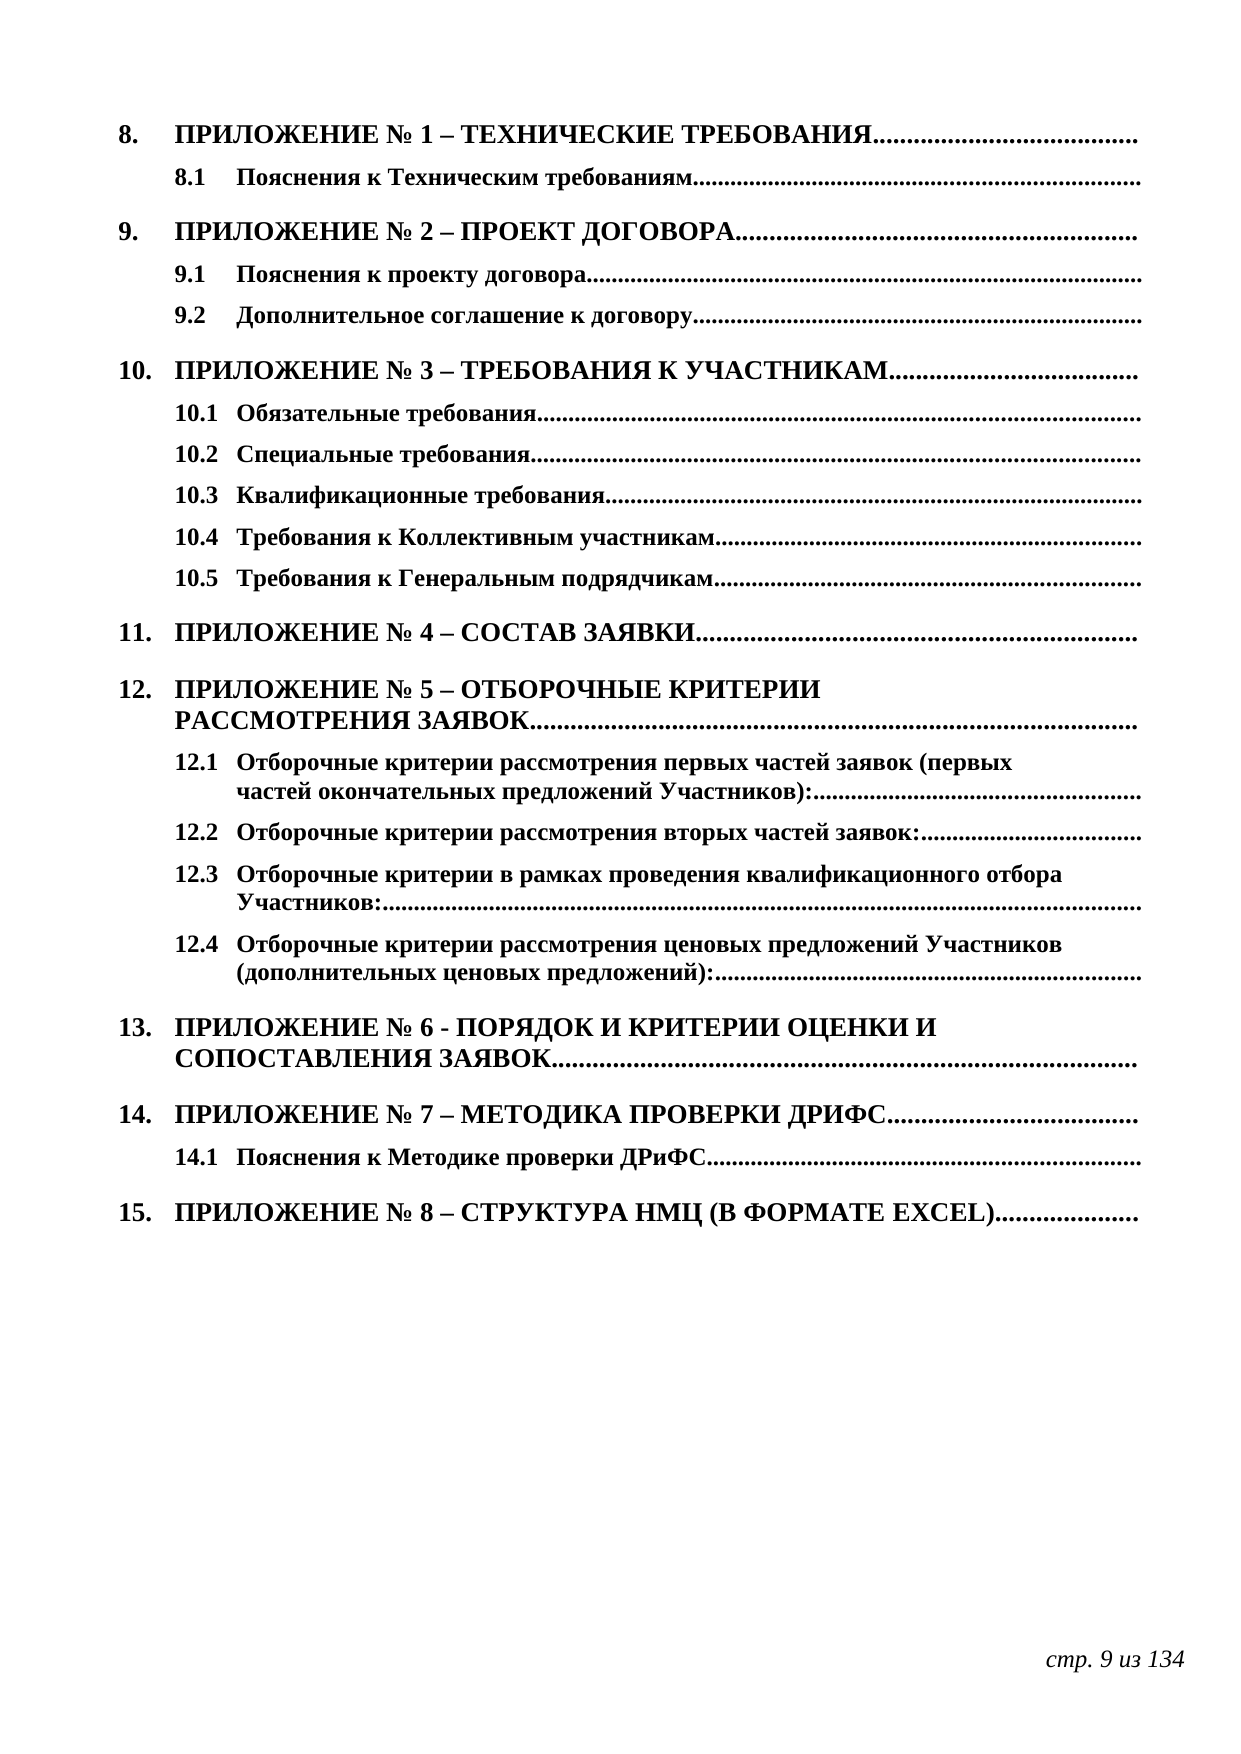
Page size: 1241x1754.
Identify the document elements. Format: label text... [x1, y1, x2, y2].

text 8. ПРИЛОЖЕНИЕ № 1 – ТЕХНИЧЕСКИЕ ТРЕБОВАНИЯ 104 [118, 118, 1063, 149]
text 10.3 Квалификационные требования 115 [174, 480, 1093, 509]
text 10.1 Обязательные требования 110 [174, 398, 1093, 427]
text 11. ПРИЛОЖЕНИЕ № 4 – СОСТАВ ЗАЯВКИ 118 [118, 617, 1063, 648]
text 13. ПРИЛОЖЕНИЕ № 6 - ПОРЯДОК И КРИТЕРИИ ОЦЕНКИ И СОПОСТАВЛЕНИЯ ЗАЯВОК 126 [118, 1011, 1063, 1073]
text 12.1 Отборочные критерии рассмотрения первых частей заявок (первых частей окончательных предложений Участников): 120 [174, 747, 1093, 805]
text 10.5 Требования к Генеральным подрядчикам 116 [174, 563, 1093, 592]
text 10.2 Специальные требования 114 [174, 439, 1093, 468]
text 15. ПРИЛОЖЕНИЕ № 8 – СТРУКТУРА НМЦ (в формате Excel) 131 [118, 1196, 1063, 1227]
text 12. ПРИЛОЖЕНИЕ № 5 – ОТБОРОЧНЫЕ КРИТЕРИИ РАССМОТРЕНИЯ ЗАЯВОК 120 [118, 673, 1063, 735]
text 10.4 Требования к Коллективным участникам 116 [174, 522, 1093, 550]
text 14. ПРИЛОЖЕНИЕ № 7 – МЕТОДИКА ПРОВЕРКИ ДРИФС 130 [118, 1098, 1063, 1130]
text 9.1 Пояснения к проекту договора 105 [174, 259, 1093, 288]
text 12.3 Отборочные критерии в рамках проведения квалификационного отбора Участников: 123 [174, 859, 1093, 916]
text 14.1 Пояснения к Методике проверки ДРиФС 130 [174, 1142, 1093, 1171]
text 12.4 Отборочные критерии рассмотрения ценовых предложений Участников (дополнительных ценовых предложений): 123 [174, 929, 1093, 986]
text 10. ПРИЛОЖЕНИЕ № 3 – ТРЕБОВАНИЯ К УЧАСТНИКАМ 110 [118, 354, 1063, 385]
text 9. ПРИЛОЖЕНИЕ № 2 – ПРОЕКТ ДОГОВОРА 105 [118, 216, 1063, 247]
text 8.1 Пояснения к Техническим требованиям 104 [174, 162, 1093, 191]
text 9.2 Дополнительное соглашение к договору 106 [174, 300, 1093, 329]
text 12.2 Отборочные критерии рассмотрения вторых частей заявок: 121 [174, 817, 1093, 846]
